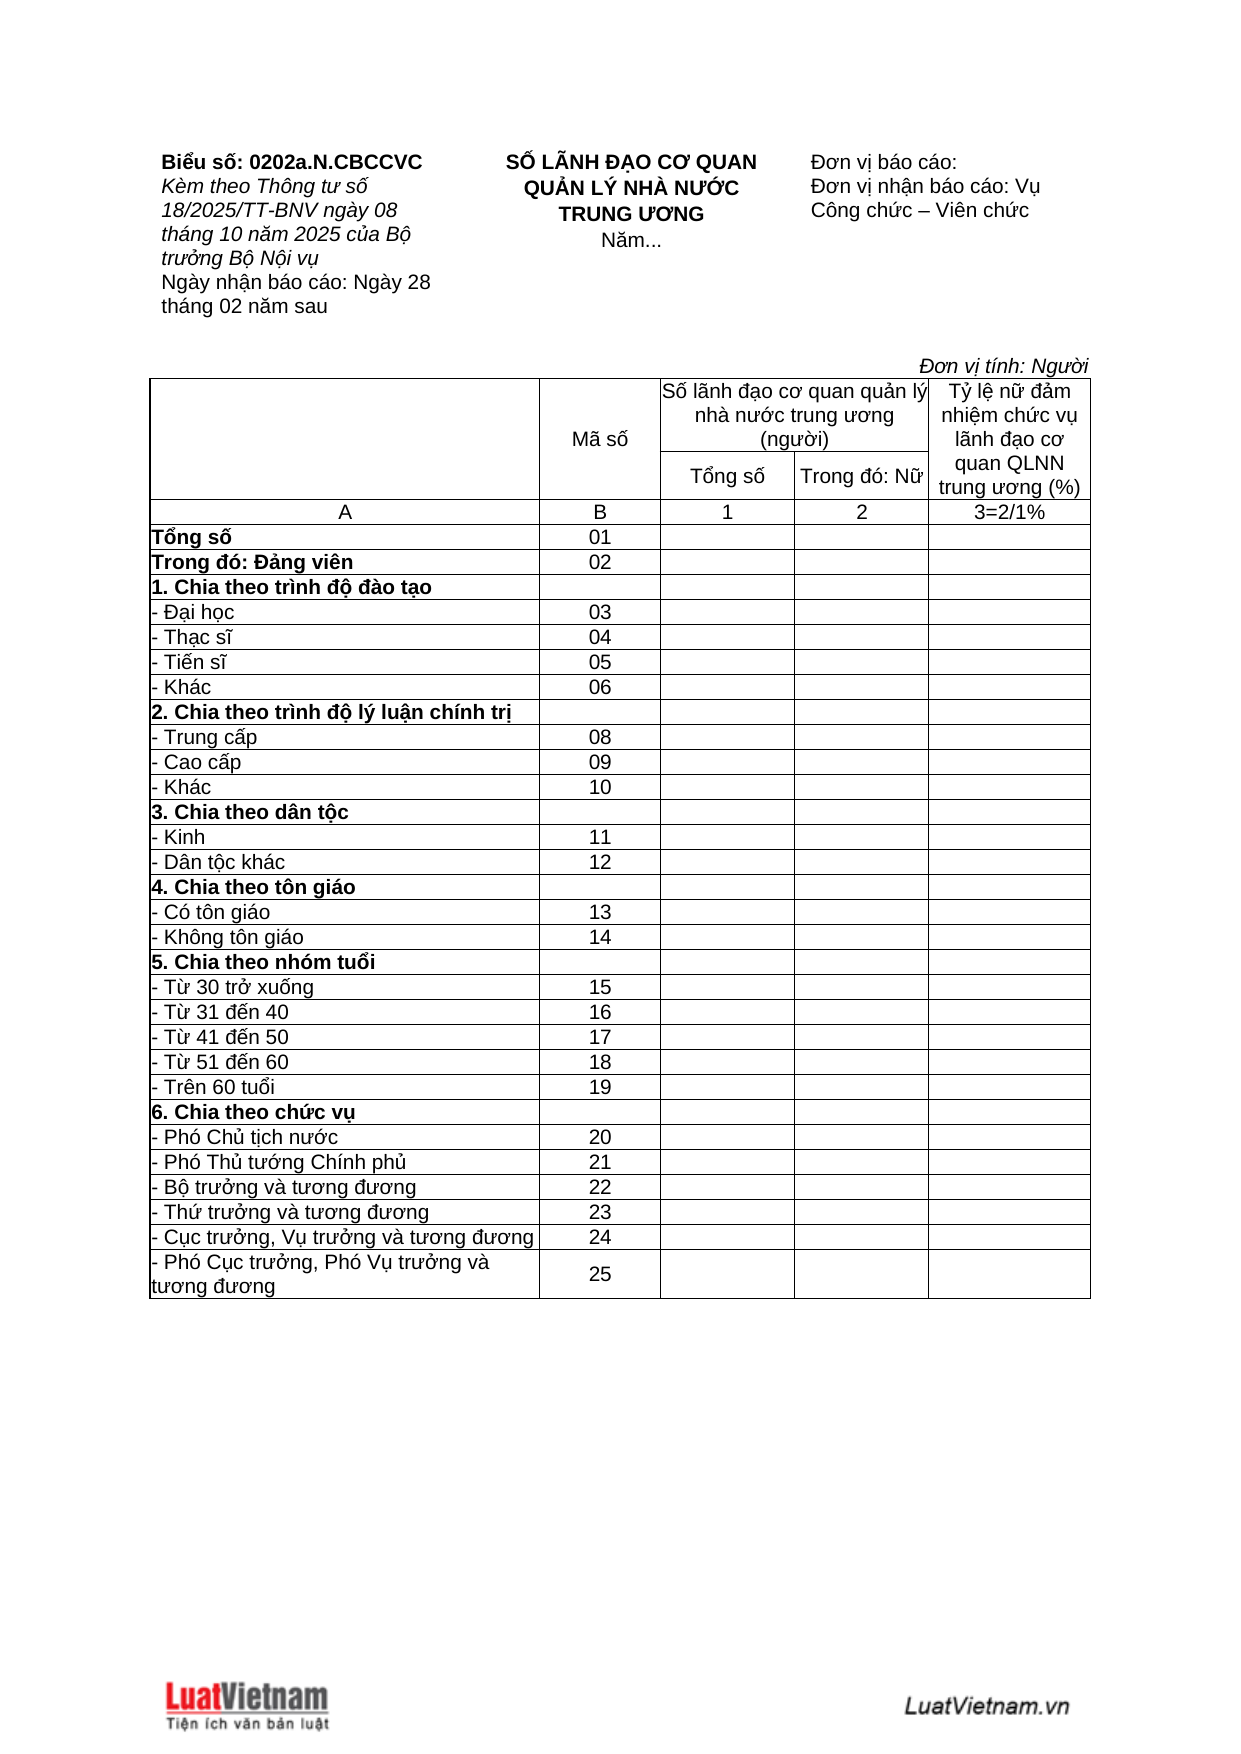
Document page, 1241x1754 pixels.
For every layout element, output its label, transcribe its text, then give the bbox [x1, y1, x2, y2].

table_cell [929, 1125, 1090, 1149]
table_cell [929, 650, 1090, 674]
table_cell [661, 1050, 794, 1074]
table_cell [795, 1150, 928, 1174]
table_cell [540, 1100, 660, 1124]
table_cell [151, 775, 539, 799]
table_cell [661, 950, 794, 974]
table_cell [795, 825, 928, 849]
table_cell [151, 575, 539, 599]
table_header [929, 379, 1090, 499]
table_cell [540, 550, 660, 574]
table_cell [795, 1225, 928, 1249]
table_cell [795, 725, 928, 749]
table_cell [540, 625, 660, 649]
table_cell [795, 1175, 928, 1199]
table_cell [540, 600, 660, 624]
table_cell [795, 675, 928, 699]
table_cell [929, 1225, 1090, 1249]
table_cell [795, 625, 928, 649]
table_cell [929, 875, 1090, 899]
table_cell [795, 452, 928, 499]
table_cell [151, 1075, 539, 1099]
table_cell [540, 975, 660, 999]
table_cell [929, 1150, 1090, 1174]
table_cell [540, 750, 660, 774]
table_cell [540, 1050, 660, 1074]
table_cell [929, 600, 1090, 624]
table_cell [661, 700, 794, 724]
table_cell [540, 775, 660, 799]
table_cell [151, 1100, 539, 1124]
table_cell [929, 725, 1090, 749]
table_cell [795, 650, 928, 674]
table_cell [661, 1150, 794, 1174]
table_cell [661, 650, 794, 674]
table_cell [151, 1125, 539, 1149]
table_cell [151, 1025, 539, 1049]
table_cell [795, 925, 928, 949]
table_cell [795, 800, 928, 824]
text Đơn vị tính: Người [150, 354, 1090, 378]
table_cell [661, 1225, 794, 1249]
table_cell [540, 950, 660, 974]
picture [150, 1660, 1089, 1754]
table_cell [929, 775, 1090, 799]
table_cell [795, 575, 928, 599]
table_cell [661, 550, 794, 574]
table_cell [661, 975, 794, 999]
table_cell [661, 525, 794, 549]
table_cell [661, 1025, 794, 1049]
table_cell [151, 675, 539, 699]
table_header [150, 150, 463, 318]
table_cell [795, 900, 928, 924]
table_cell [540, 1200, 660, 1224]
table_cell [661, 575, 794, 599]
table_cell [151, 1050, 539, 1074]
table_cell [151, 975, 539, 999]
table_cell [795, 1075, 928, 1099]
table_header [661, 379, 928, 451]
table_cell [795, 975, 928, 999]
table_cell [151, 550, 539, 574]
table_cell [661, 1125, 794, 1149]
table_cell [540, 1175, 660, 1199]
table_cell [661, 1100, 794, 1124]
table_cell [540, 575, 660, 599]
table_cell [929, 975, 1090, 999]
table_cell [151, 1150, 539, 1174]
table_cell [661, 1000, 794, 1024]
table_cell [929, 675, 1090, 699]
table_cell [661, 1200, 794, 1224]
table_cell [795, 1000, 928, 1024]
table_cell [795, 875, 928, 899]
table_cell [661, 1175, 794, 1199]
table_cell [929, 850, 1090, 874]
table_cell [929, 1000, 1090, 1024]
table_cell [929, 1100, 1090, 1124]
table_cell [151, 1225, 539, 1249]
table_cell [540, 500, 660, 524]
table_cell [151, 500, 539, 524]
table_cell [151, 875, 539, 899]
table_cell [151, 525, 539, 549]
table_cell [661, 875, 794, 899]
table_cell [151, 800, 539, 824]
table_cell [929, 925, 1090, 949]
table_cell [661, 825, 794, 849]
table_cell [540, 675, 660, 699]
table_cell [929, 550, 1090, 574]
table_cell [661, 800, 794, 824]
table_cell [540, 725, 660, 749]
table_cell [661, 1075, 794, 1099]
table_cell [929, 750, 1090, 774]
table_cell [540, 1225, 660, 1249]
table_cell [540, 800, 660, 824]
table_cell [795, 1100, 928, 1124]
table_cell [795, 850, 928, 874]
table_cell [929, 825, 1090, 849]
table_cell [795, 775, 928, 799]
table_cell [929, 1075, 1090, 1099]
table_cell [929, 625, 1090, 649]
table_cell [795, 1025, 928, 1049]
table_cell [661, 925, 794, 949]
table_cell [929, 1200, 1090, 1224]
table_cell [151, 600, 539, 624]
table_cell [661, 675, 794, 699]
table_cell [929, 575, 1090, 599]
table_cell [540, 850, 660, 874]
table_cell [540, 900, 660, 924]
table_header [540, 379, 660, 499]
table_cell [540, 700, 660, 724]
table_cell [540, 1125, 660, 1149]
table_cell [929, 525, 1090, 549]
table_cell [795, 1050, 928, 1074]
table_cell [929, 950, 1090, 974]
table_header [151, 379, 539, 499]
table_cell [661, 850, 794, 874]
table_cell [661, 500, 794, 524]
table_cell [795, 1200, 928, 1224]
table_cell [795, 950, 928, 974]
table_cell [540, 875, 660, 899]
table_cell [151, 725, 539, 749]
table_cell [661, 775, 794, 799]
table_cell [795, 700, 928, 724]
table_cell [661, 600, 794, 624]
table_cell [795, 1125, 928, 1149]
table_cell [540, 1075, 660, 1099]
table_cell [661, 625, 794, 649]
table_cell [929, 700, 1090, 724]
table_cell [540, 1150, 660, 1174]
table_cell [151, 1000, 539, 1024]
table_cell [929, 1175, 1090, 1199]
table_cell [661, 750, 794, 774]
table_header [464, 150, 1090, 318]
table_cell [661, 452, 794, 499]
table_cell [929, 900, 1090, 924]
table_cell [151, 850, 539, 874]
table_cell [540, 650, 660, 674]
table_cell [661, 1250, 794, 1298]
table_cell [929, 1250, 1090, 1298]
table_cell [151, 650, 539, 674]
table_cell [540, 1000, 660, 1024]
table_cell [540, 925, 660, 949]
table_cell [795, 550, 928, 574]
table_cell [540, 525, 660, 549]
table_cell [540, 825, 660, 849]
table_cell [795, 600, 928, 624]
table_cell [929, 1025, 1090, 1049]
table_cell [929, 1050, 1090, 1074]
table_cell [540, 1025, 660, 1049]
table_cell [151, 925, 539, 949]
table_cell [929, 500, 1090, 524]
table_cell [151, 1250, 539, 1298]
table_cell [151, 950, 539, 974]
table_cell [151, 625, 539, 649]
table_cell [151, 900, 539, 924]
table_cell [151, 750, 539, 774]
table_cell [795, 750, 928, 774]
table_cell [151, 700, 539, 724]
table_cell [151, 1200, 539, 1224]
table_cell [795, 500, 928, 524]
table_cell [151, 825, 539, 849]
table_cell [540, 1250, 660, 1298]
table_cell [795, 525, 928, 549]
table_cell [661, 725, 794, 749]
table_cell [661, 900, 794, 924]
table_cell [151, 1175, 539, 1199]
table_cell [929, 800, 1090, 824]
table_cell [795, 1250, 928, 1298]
